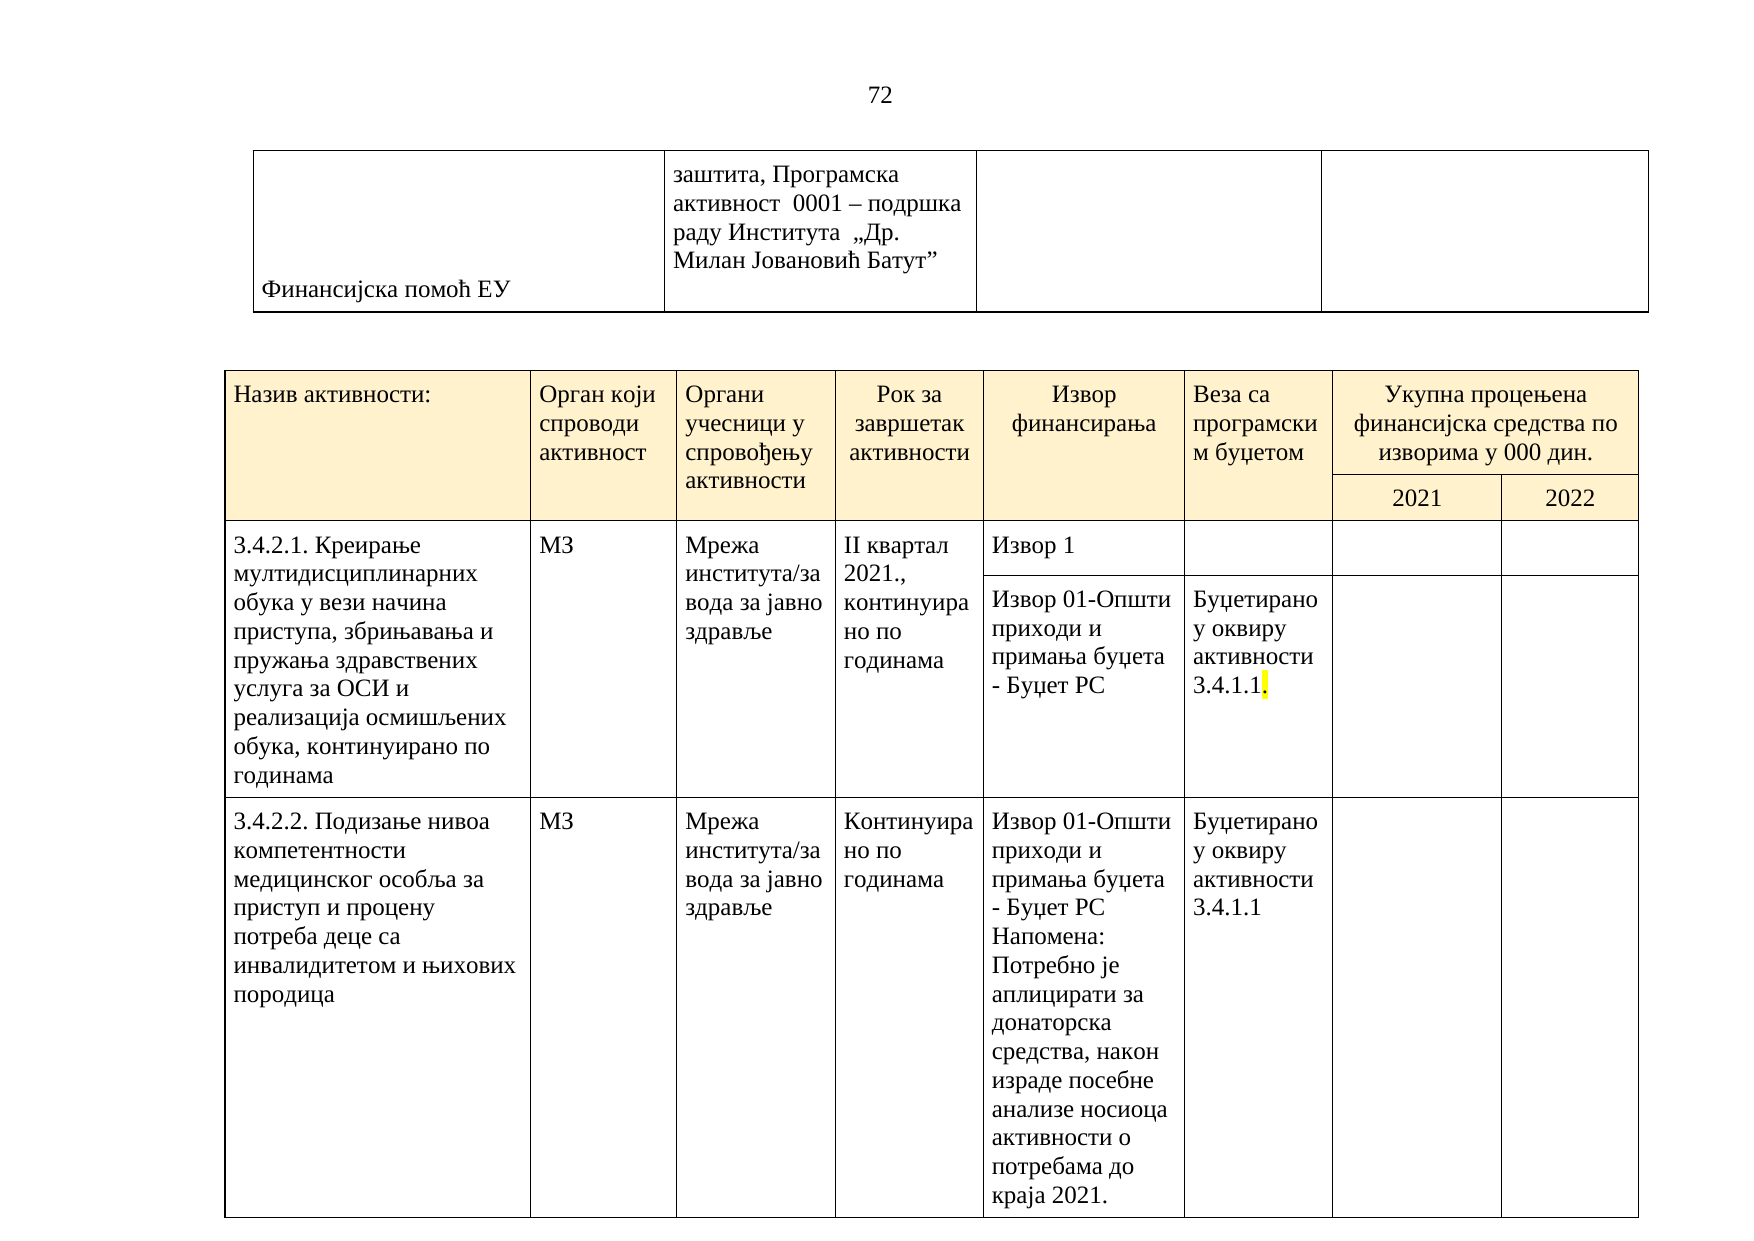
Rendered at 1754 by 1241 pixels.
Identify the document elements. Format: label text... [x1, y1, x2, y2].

table_header Укупна процењена финансијска средства по изворима у 000 дин. [1333, 371, 1638, 474]
table_cell Извор 01-Општи приходи и примања буџета - Буџет РС [984, 576, 1184, 797]
table_cell [1502, 576, 1638, 797]
table_cell [1333, 798, 1501, 1217]
table_cell II квартал 2021., континуирано по годинама [836, 521, 983, 797]
table_cell Извор 1 [984, 521, 1184, 574]
table_cell 3.4.2.1. Креирање мултидисциплинарних обука у вези начина приступа, збрињавања и пружања здравствених услуга за ОСИ и реализација осмишљених обука, континуирано по годинама [226, 521, 530, 797]
table_cell Буџетирано у оквиру активности 3.4.1.1. [1185, 576, 1332, 797]
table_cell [665, 151, 976, 311]
table_cell [1333, 521, 1501, 574]
table_cell Мрежа института/завода за јавно здравље [677, 521, 835, 797]
table_cell 2021 [1333, 475, 1501, 520]
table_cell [977, 151, 1321, 311]
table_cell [836, 798, 983, 1217]
table_cell [1185, 521, 1332, 574]
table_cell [677, 798, 835, 1217]
table_cell [1502, 798, 1638, 1217]
table_header Извор финансирања [984, 371, 1184, 520]
table_cell [1333, 576, 1501, 797]
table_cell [1322, 151, 1648, 311]
table_header Назив активности: [226, 371, 530, 520]
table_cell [1185, 798, 1332, 1217]
table_header Oргани учесници у спровођењу активности [677, 371, 835, 520]
table_cell МЗ [531, 521, 676, 797]
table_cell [984, 798, 1184, 1217]
table_cell 2022 [1502, 475, 1638, 520]
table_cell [254, 151, 664, 311]
table_cell [1502, 521, 1638, 574]
table_header Орган који спроводи активност [531, 371, 676, 520]
table_cell МЗ [531, 798, 676, 1217]
table_header Рок за завршетак активности [836, 371, 983, 520]
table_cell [226, 798, 530, 1217]
table_header Веза са програмским буџетом [1185, 371, 1332, 520]
